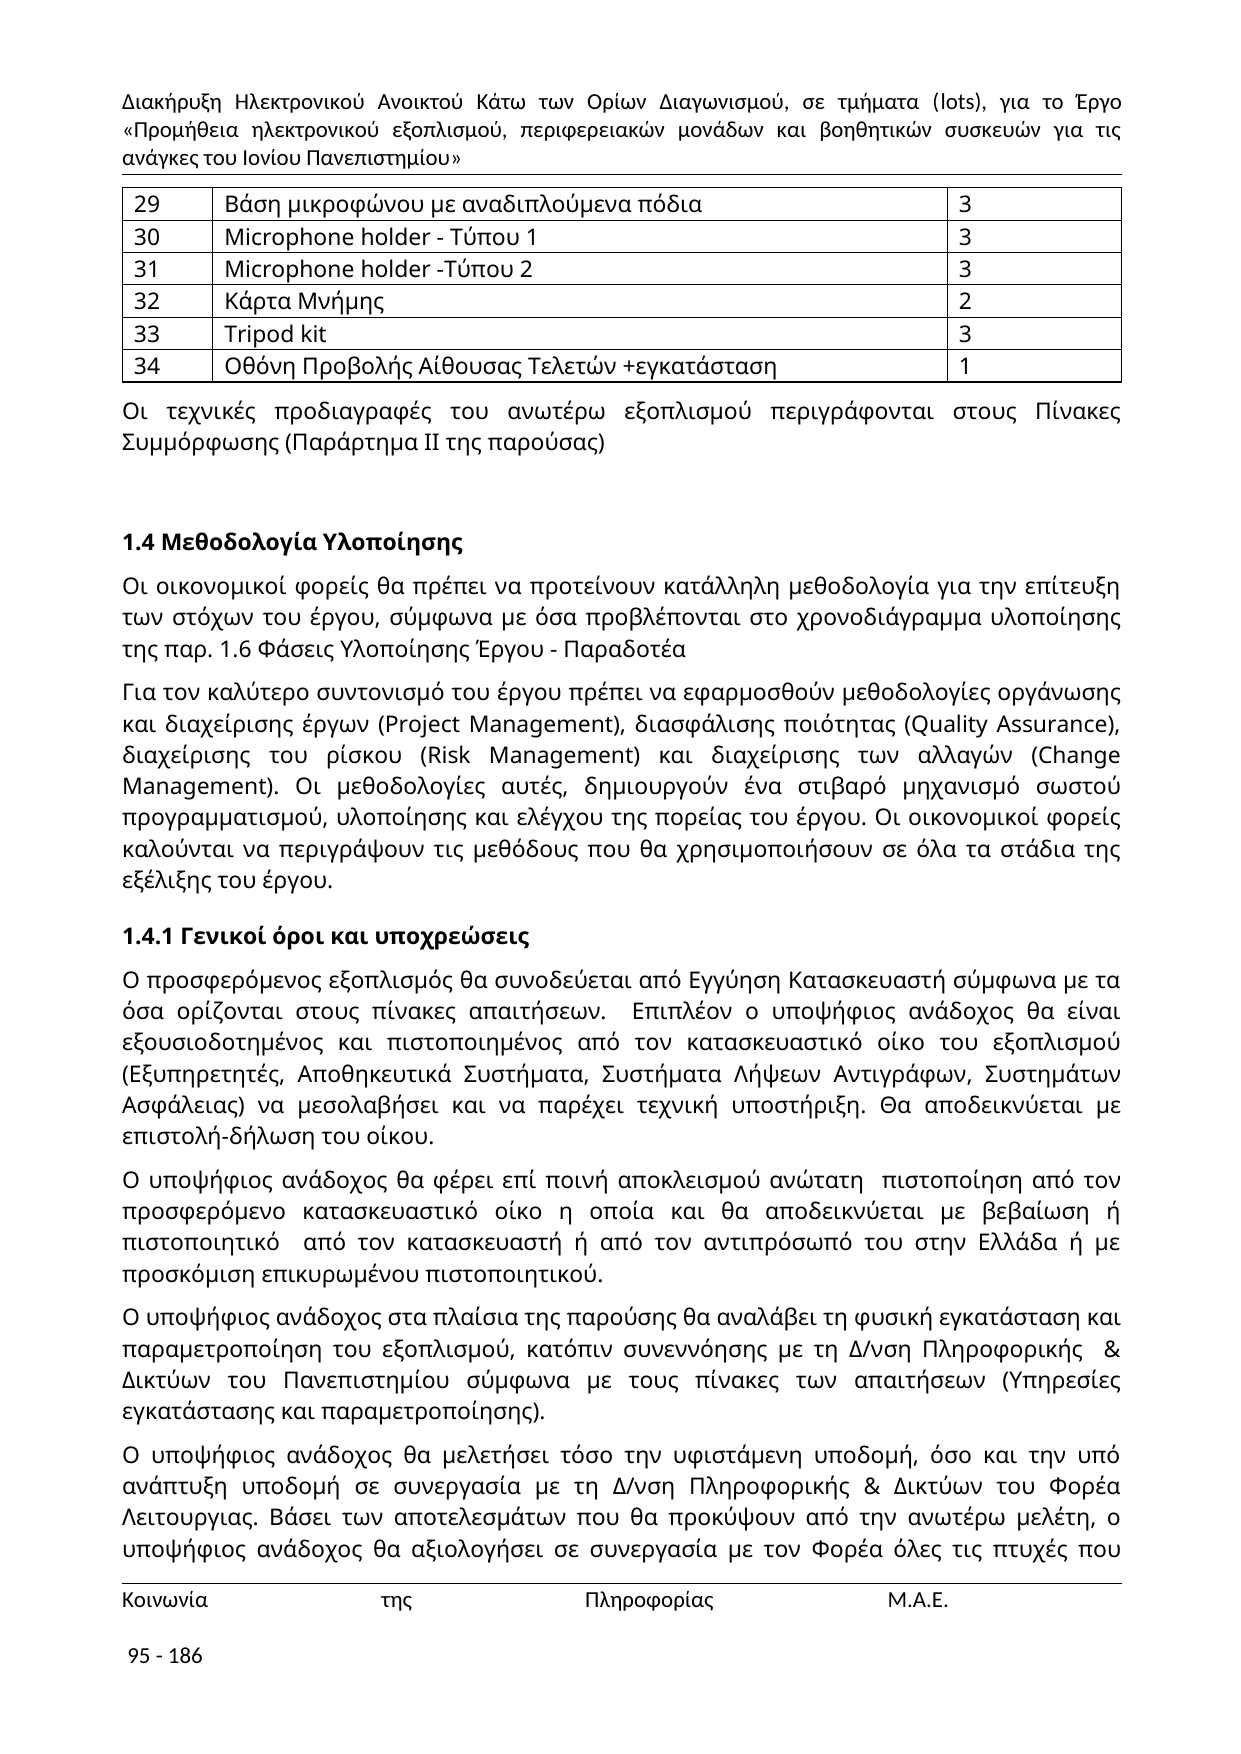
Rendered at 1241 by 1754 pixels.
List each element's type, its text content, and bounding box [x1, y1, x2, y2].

table_cell 3 [948, 221, 1121, 252]
text Οι οικονομικοί φορείς θα πρέπει να προτείνουν κατάλληλη μεθοδολογία για την επίτευξη των στόχων του έργου, σύμφωνα με όσα προβλέπονται στο χρονοδιάγραμμα υλοποίησης της παρ. 1.6 Φάσεις Υλοποίησης Έργου - Παραδοτέα [122, 570, 1122, 664]
table_cell 3 [948, 253, 1121, 284]
table_cell 3 [948, 318, 1121, 349]
text Οι τεχνικές προδιαγραφές του ανωτέρω εξοπλισμού περιγράφονται στους Πίνακες Συμμόρφωσης (Παράρτημα ΙΙ της παρούσας) [122, 395, 1122, 457]
text Ο υποψήφιος ανάδοχος θα φέρει επί ποινή αποκλεισμού ανώτατη πιστοποίηση από τον προσφερόμενο κατασκευαστικό οίκο η οποία και θα αποδεικνύεται με βεβαίωση ή πιστοποιητικό από τον κατασκευαστή ή από τον αντιπρόσωπό του στην Ελλάδα ή με προσκόμιση επικυρωμένου πιστοποιητικού. [122, 1164, 1122, 1289]
table_cell 3 [948, 188, 1121, 219]
subtitle 1.4 Μεθοδολογία Υλοποίησης [122, 526, 1122, 557]
table_cell Microphone holder -Τύπου 2 [213, 253, 947, 284]
table_cell 31 [123, 253, 212, 284]
table_cell 2 [948, 285, 1121, 317]
text Ο προσφερόμενος εξοπλισμός θα συνοδεύεται από Εγγύηση Κατασκευαστή σύμφωνα με τα όσα ορίζονται στους πίνακες απαιτήσεων. Επιπλέον ο υποψήφιος ανάδοχος θα είναι εξουσιοδοτημένος και πιστοποιημένος από τον κατασκευαστικό οίκο του εξοπλισμού (Εξυπηρετητές, Αποθηκευτικά Συστήματα, Συστήματα Λήψεων Αντιγράφων, Συστημάτων Ασφάλειας) να μεσολαβήσει και να παρέχει τεχνική υποστήριξη. Θα αποδεικνύεται με επιστολή-δήλωση του οίκου. [122, 964, 1122, 1151]
table_cell Βάση μικροφώνου με αναδιπλούμενα πόδια [213, 188, 947, 219]
subtitle 1.4.1 Γενικοί όροι και υποχρεώσεις [122, 920, 1122, 951]
table_cell 32 [123, 285, 212, 317]
table_cell Tripod kit [213, 318, 947, 349]
text Ο υποψήφιος ανάδοχος στα πλαίσια της παρούσης θα αναλάβει τη φυσική εγκατάσταση και παραμετροποίηση του εξοπλισμού, κατόπιν συνεννόησης με τη Δ/νση Πληροφορικής & Δικτύων του Πανεπιστημίου σύμφωνα με τους πίνακες των απαιτήσεων (Υπηρεσίες εγκατάστασης και παραμετροποίησης). [122, 1301, 1122, 1426]
table_cell 34 [123, 350, 212, 381]
table_cell 33 [123, 318, 212, 349]
text Για τον καλύτερο συντονισμό του έργου πρέπει να εφαρμοσθούν μεθοδολογίες οργάνωσης και διαχείρισης έργων (Project Management), διασφάλισης ποιότητας (Quality Assurance), διαχείρισης του ρίσκου (Risk Management) και διαχείρισης των αλλαγών (Change Management). Οι μεθοδολογίες αυτές, δημιουργούν ένα στιβαρό μηχανισμό σωστού προγραμματισμού, υλοποίησης και ελέγχου της πορείας του έργου. Οι οικονομικοί φορείς καλούνται να περιγράψουν τις μεθόδους που θα χρησιμοποιήσουν σε όλα τα στάδια της εξέλιξης του έργου. [122, 676, 1122, 895]
table_cell 1 [948, 350, 1121, 381]
table_cell Οθόνη Προβολής Αίθουσας Τελετών +εγκατάσταση [213, 350, 947, 381]
table_cell Microphone holder - Τύπου 1 [213, 221, 947, 252]
table_cell Κάρτα Μνήμης [213, 285, 947, 317]
table_cell 30 [123, 221, 212, 252]
table_cell 29 [123, 188, 212, 219]
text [122, 1439, 1122, 1564]
